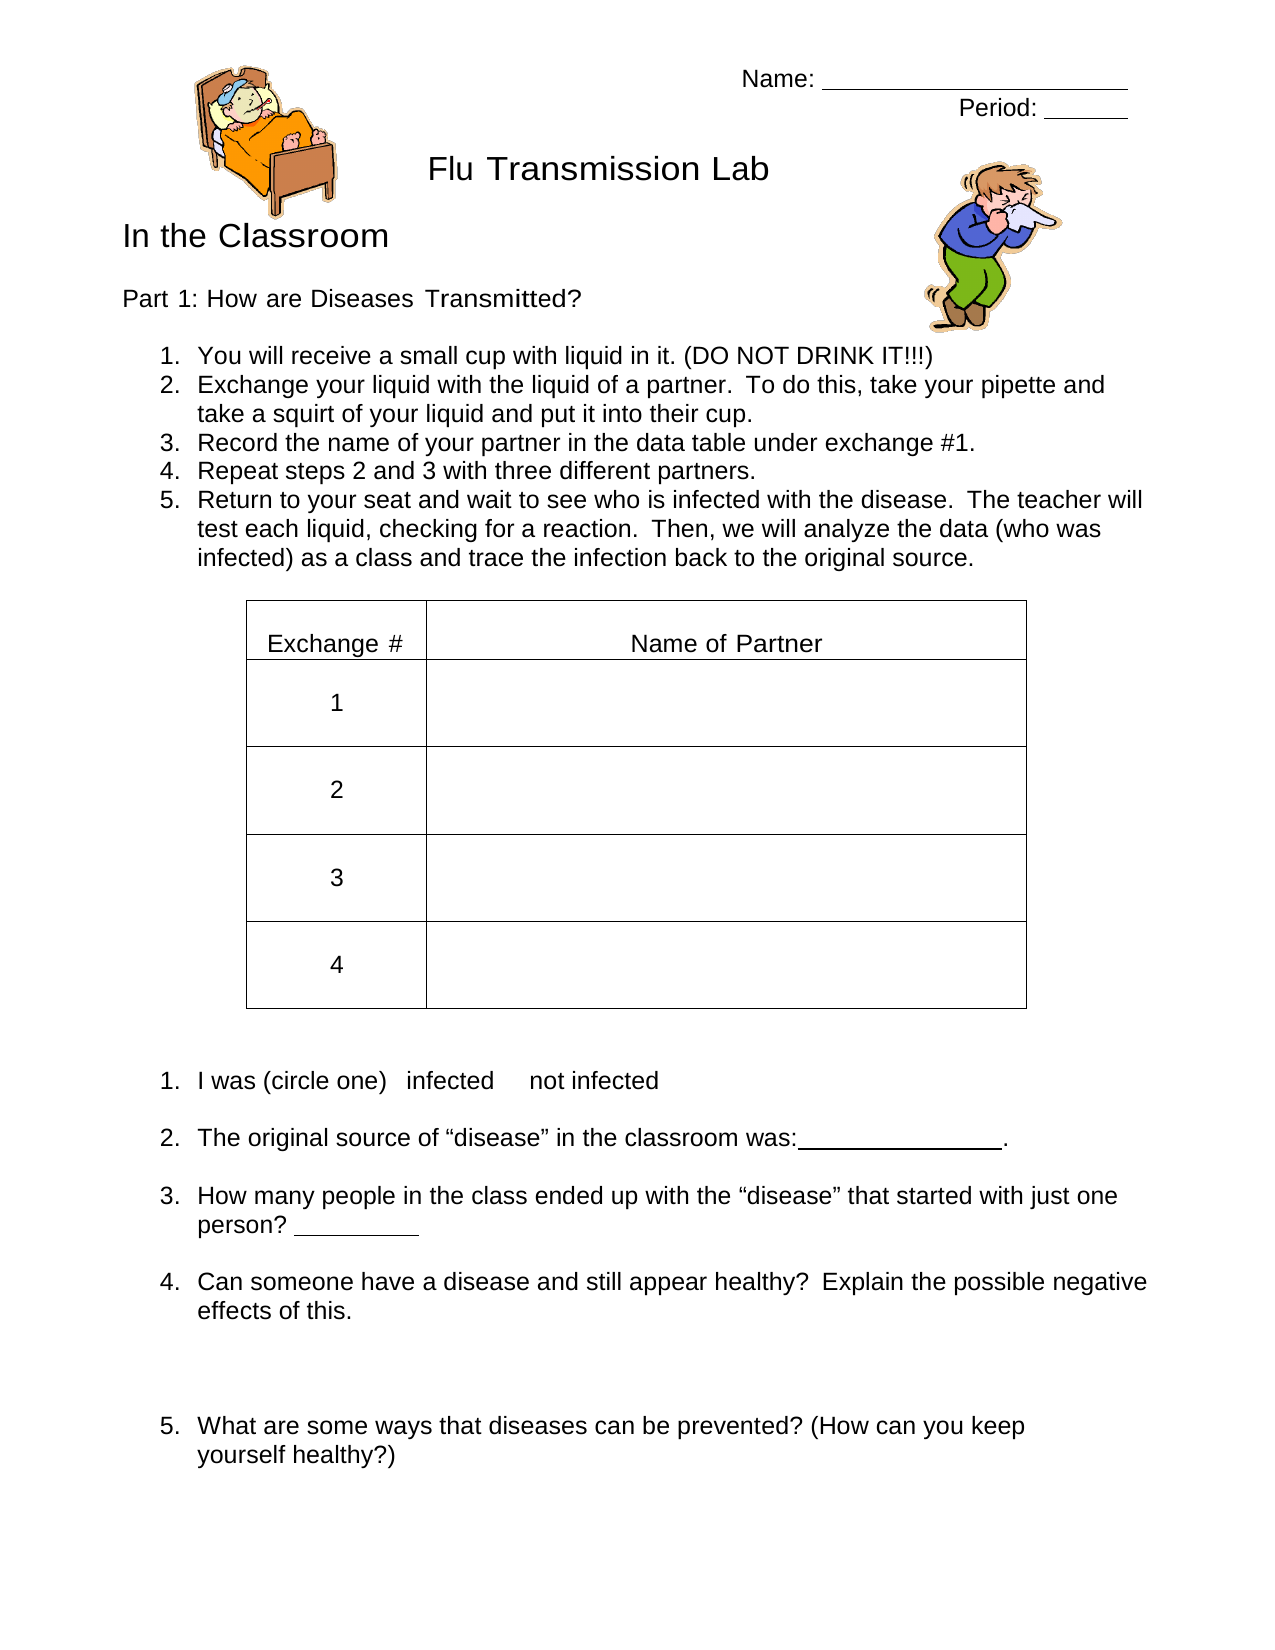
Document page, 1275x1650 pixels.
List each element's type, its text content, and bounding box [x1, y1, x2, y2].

picture [923, 188, 1064, 284]
table_cell 2 [247, 747, 426, 833]
picture [193, 64, 339, 216]
table_header Exchange # [247, 601, 426, 659]
table_cell 1 [247, 660, 426, 746]
text 5. What are some ways that diseases can be prevented? (How can you keep yourself healthy?) [159, 1411, 1118, 1468]
picture [923, 312, 1064, 334]
table_header Name of Partner [427, 601, 1026, 659]
text 5. Return to your seat and wait to see who is infected with the disease. The teacher will test each liquid, checking for a reaction. Then, we will analyze the data (who was infected) as a class and trace the infection back to the original source. [159, 485, 1143, 571]
table_cell [427, 747, 1026, 833]
text 1. You will receive a small cup with liquid in it. (DO NOT DRINK IT!!!) [159, 341, 1154, 370]
text 3. Record the name of your partner in the data table under exchange #1. [159, 427, 1154, 456]
text 2. Exchange your liquid with the liquid of a partner. To do this, take your pipette and take a squirt of your liquid and put it into their cup. [159, 370, 1126, 427]
text 4. Repeat steps 2 and 3 with three different partners. [159, 456, 1154, 485]
table_cell 4 [247, 922, 426, 1008]
text 3. How many people in the class ended up with the “disease” that started with just one person? [159, 1181, 1125, 1238]
table_cell [427, 922, 1026, 1008]
text 1. I was (circle one) infected not infected [159, 1066, 1154, 1095]
text Flu Transmission Lab [427, 149, 1154, 188]
table_cell [427, 660, 1026, 746]
text 2. The original source of “disease” in the classroom was: . [159, 1123, 1154, 1152]
text Name: Period: [737, 64, 1128, 121]
text In the Classroom [122, 216, 399, 254]
table_cell 3 [247, 835, 426, 921]
table_cell [427, 835, 1026, 921]
text Part 1: How are Diseases Transmitted? [122, 284, 1154, 312]
text 4. Can someone have a disease and still appear healthy? Explain the possible negative effects of this. [159, 1267, 1147, 1325]
